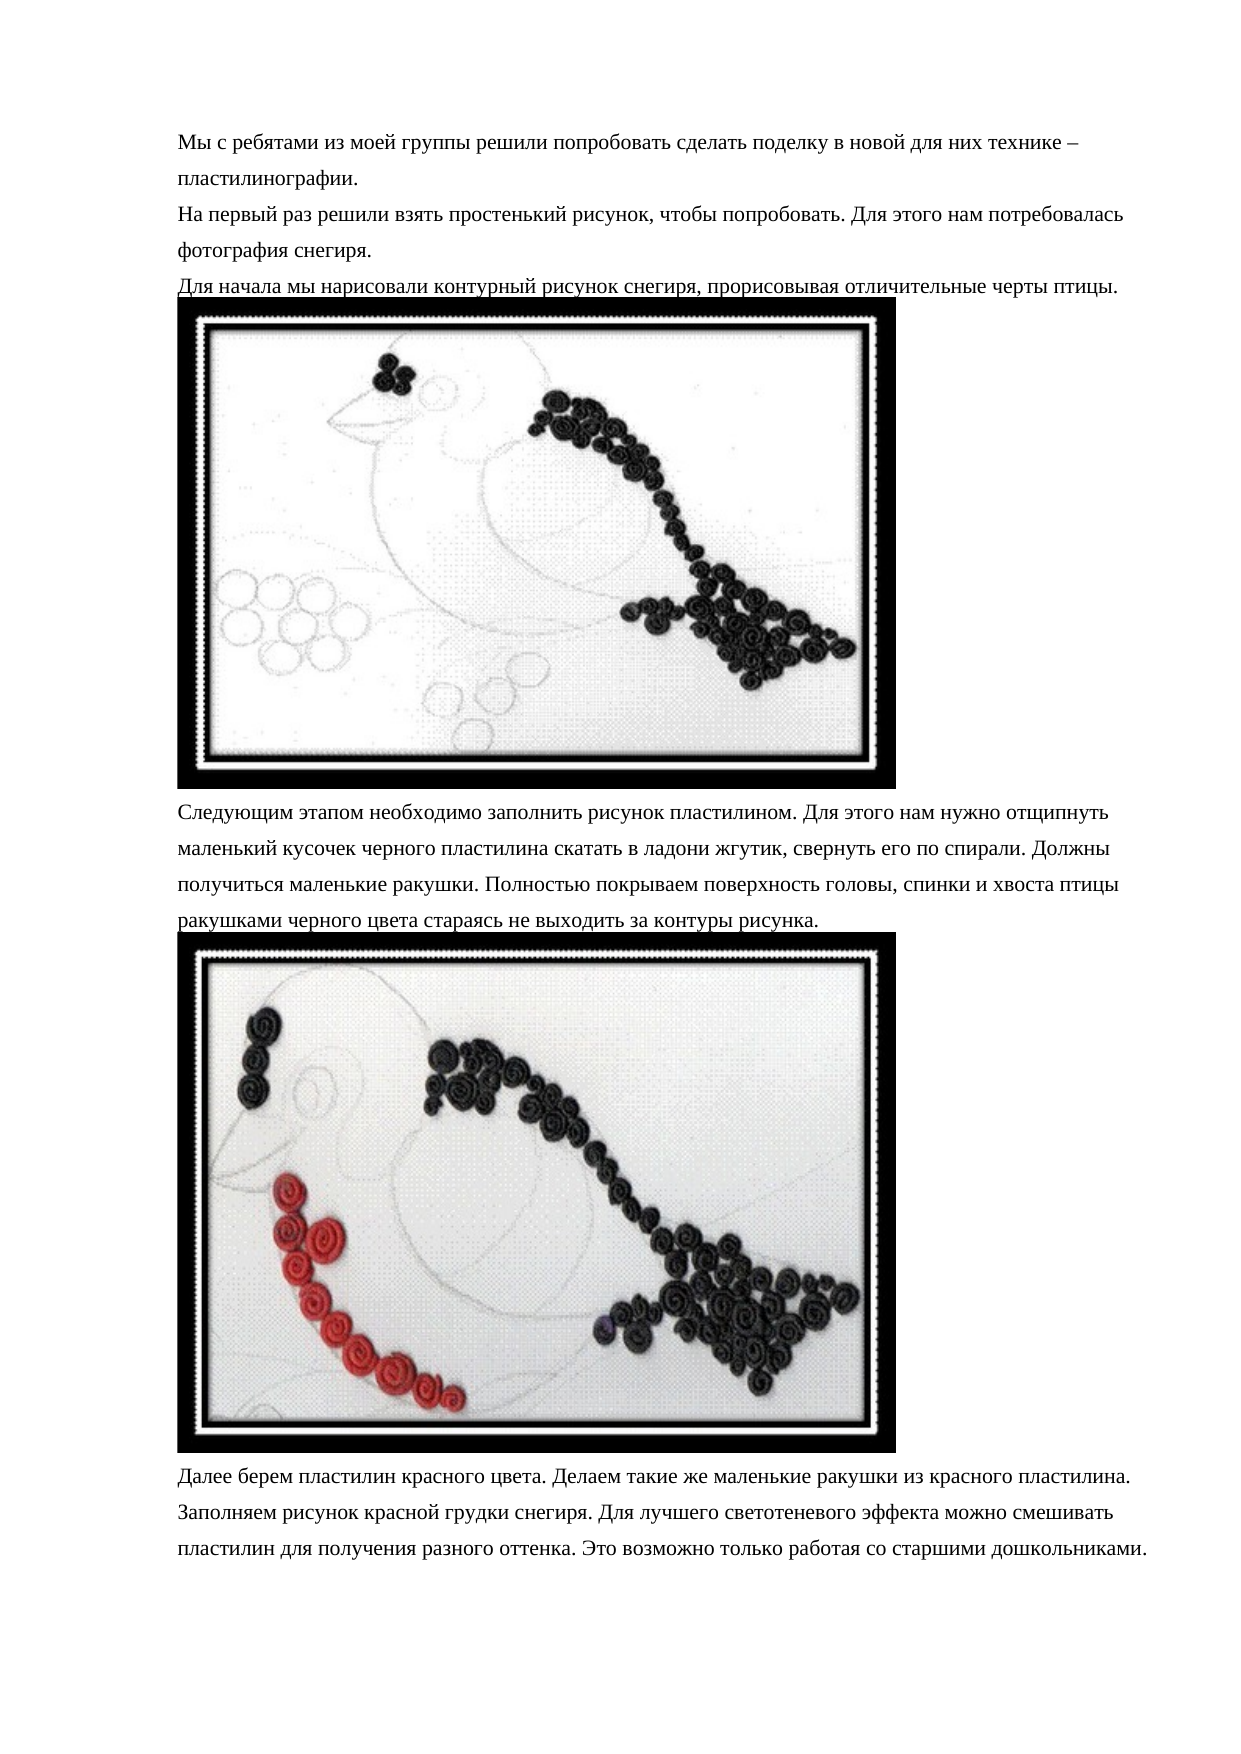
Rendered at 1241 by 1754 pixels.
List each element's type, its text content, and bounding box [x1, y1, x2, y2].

text Далее берем пластилин красного цвета. Делаем такие же маленькие ракушки из красного пластилина. Заполняем рисунок красной грудки снегиря. Для лучшего светотеневого эффекта можно смешивать пластилин для получения разного оттенка. Это возможно только работая со старшими дошкольниками. [177, 1452, 1152, 1560]
picture [177, 932, 896, 1453]
text Следующим этапом необходимо заполнить рисунок пластилином. Для этого нам нужно отщипнуть маленький кусочек черного пластилина скатать в ладони жгутик, свернуть его по спирали. Должны получиться маленькие ракушки. Полностью покрываем поверхность головы, спинки и хвоста птицы ракушками черного цвета стараясь не выходить за контуры рисунка. [177, 788, 1152, 932]
text Мы с ребятами из моей группы решили попробовать сделать поделку в новой для них технике – пластилинографии. На первый раз решили взять простенький рисунок, чтобы попробовать. Для этого нам потребовалась фотография снегиря. Для начала мы нарисовали контурный рисунок снегиря, прорисовывая отличительные черты птицы. [177, 118, 1152, 298]
picture [177, 297, 896, 789]
